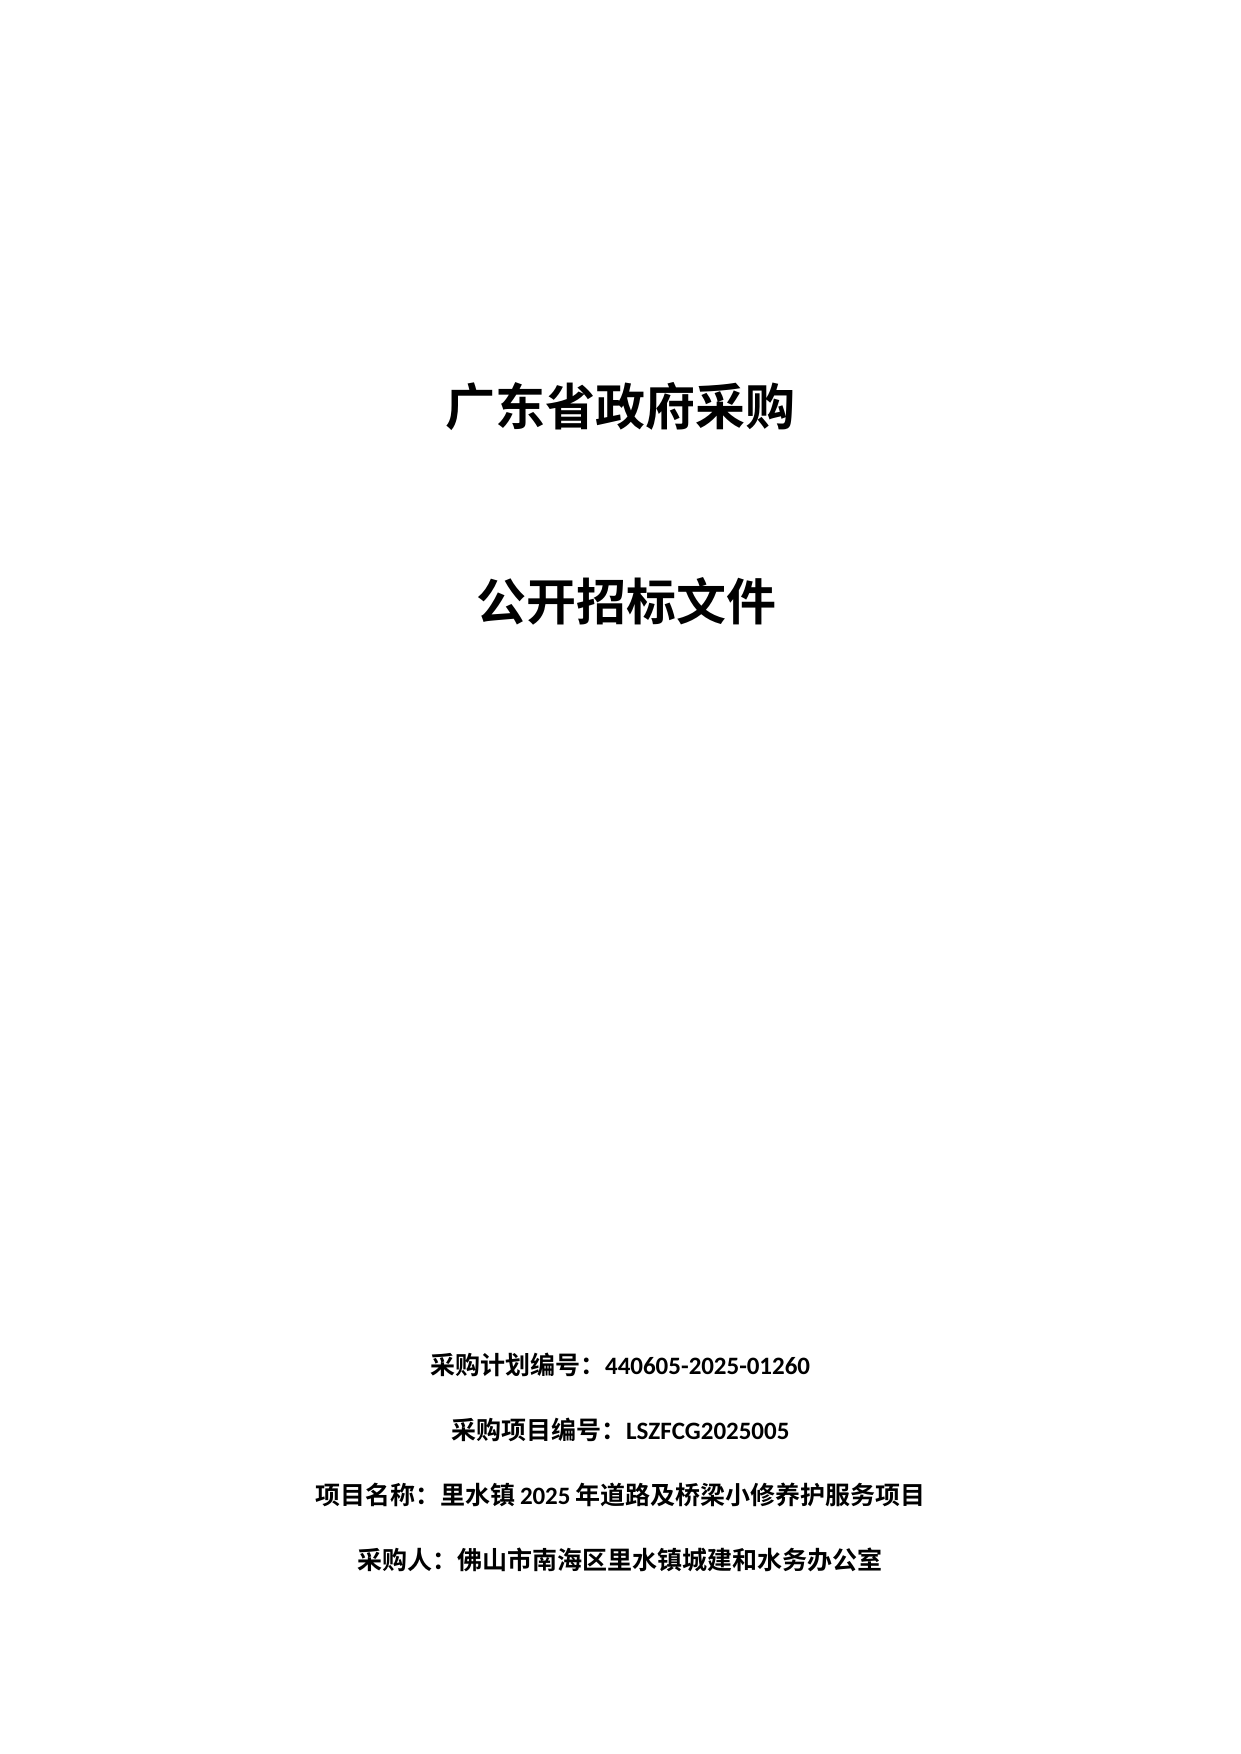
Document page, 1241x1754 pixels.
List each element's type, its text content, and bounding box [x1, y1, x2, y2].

text 广东省政府采购 [187, 357, 1053, 454]
text 公开招标文件 [187, 552, 1053, 1332]
text 项目名称：里水镇2025年道路及桥梁小修养护服务项目 [187, 1462, 1053, 1527]
text 采购项目编号：LSZFCG2025005 [187, 1397, 1053, 1462]
text 采购人：佛山市南海区里水镇城建和水务办公室 [187, 1527, 1053, 1592]
text 采购计划编号：440605-2025-01260 [187, 1332, 1053, 1397]
